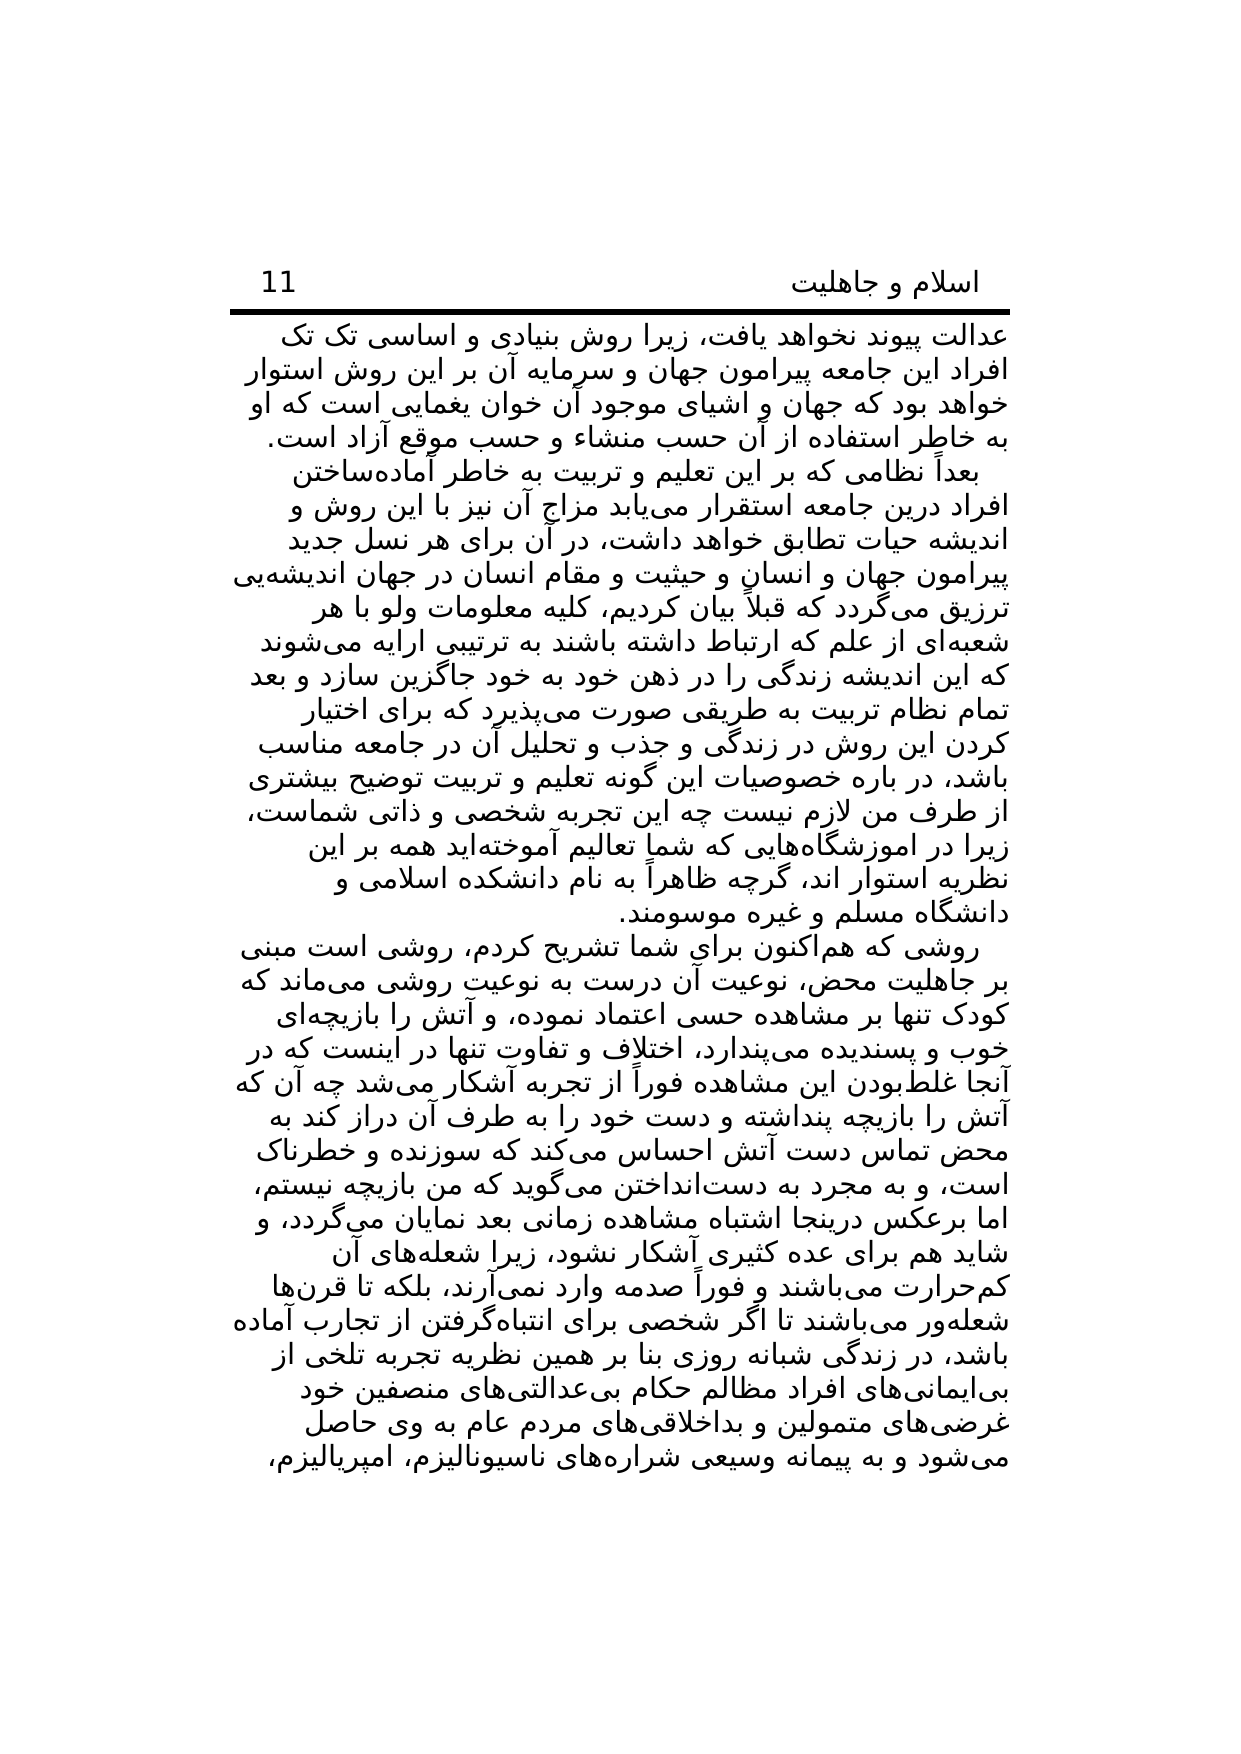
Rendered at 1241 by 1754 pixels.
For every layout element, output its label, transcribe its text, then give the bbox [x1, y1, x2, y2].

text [230, 930, 1010, 1473]
text بعداً نظامی که بر این تعلیم و تربیت به خاطر آماده‌ساختن افراد درین جامعه استقرار می‌یابد مزاج آن نیز با این روش و اندیشه حیات تطابق خواهد داشت، در آن برای هر نسل جدید پیرامون جهان و انسان و حیثیت و مقام انسان در جهان اندیشه‌یی ترزیق می‌گردد که قبلاً بیان کردیم، کلیه معلومات ولو با هر شعبه‌ای از علم که ارتباط داشته باشند به ترتیبی ارایه می‌شوند که این اندیشه زندگی را در ذهن خود به خود جاگزین سازد و بعد تمام نظام تربیت به طریقی صورت می‌پذیرد که برای اختیار کردن این روش در زندگی و جذب و تحلیل آن در جامعه مناسب باشد، در باره خصوصیات این گونه تعلیم و تربیت توضیح بیشتری از طرف من لازم نیست چه این تجربه شخصی و ذاتی شماست، زیرا در اموزشگاه‌هایی که شما تعالیم آموخته‌اید همه بر این نظریه استوار اند، گرچه ظاهراً به نام دانشکده اسلامی و دانشگاه مسلم و غیره موسومند. [230, 454, 1010, 930]
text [230, 318, 1010, 454]
